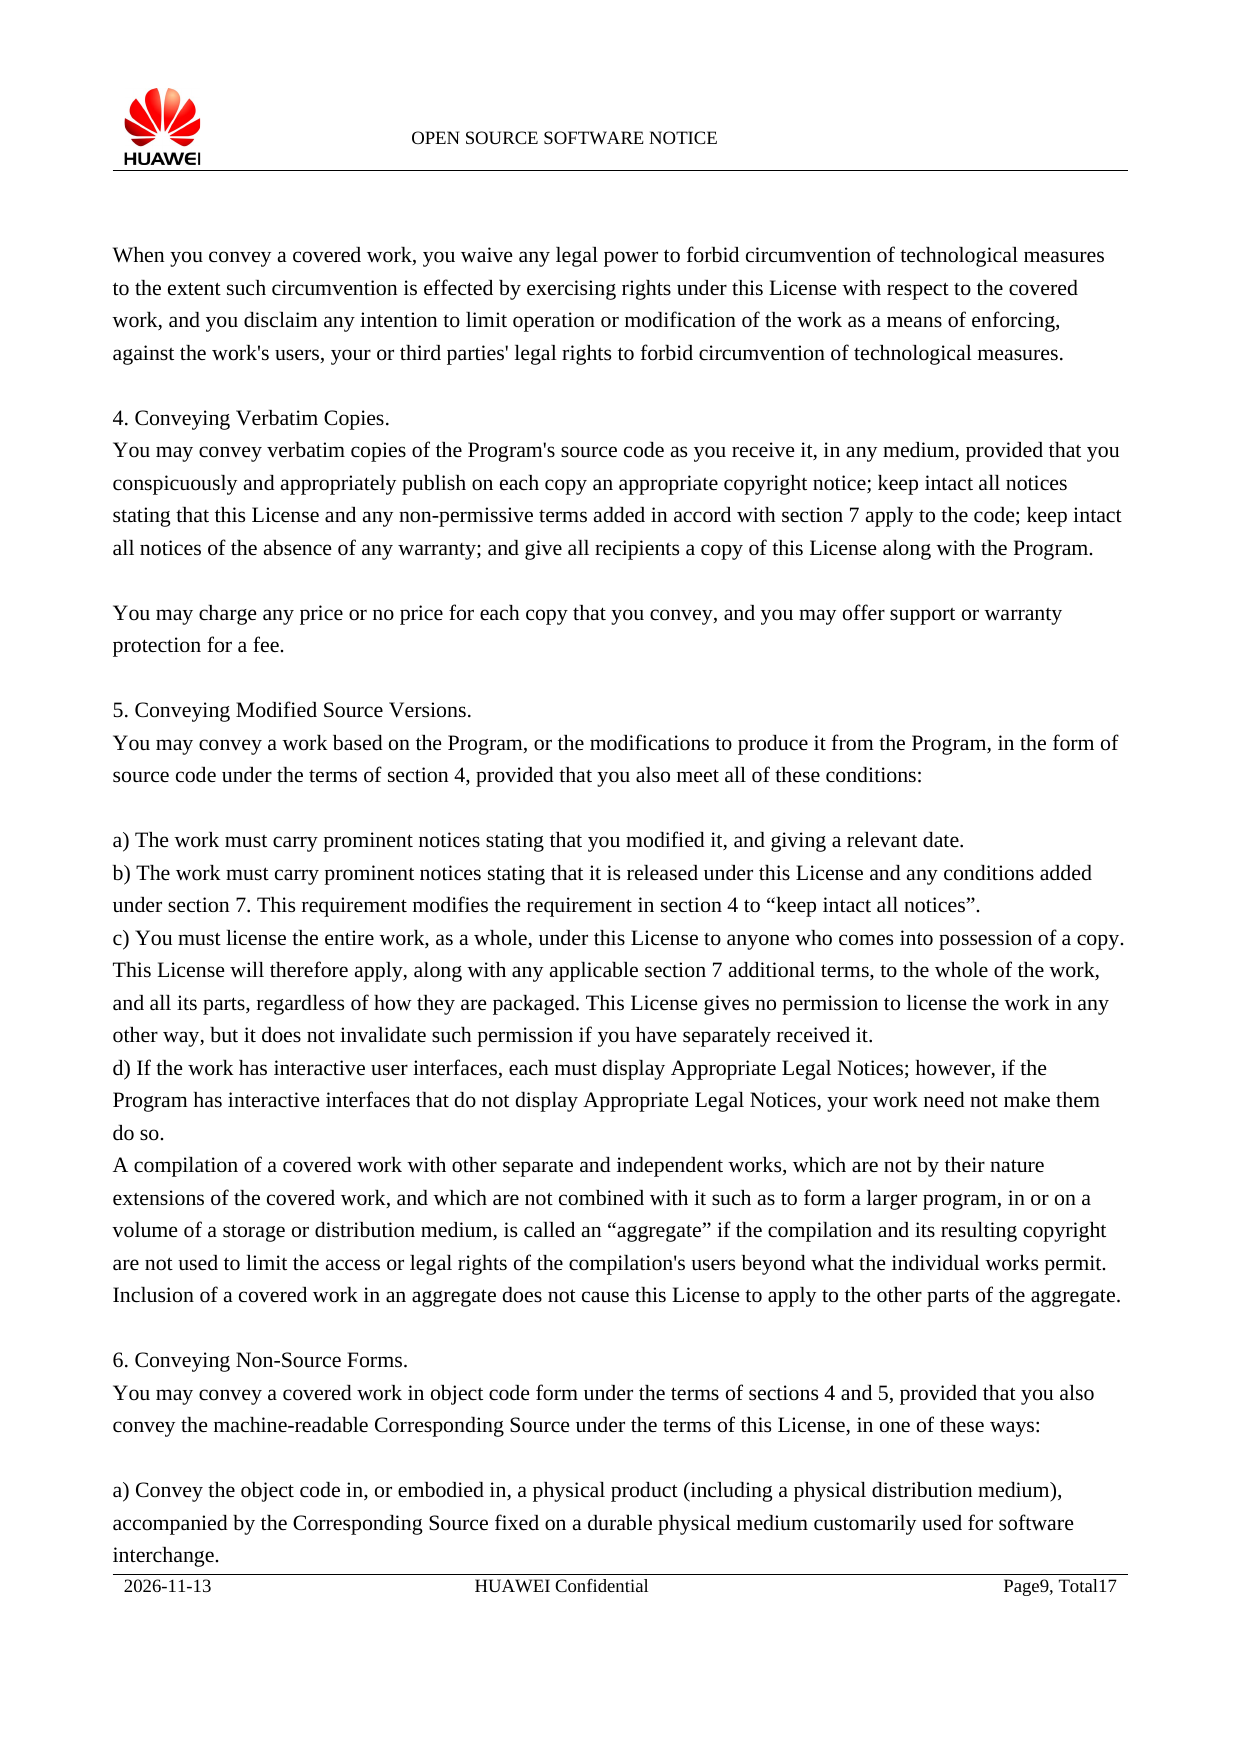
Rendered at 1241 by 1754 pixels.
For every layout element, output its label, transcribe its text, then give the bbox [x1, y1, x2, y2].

picture [124, 88, 201, 165]
